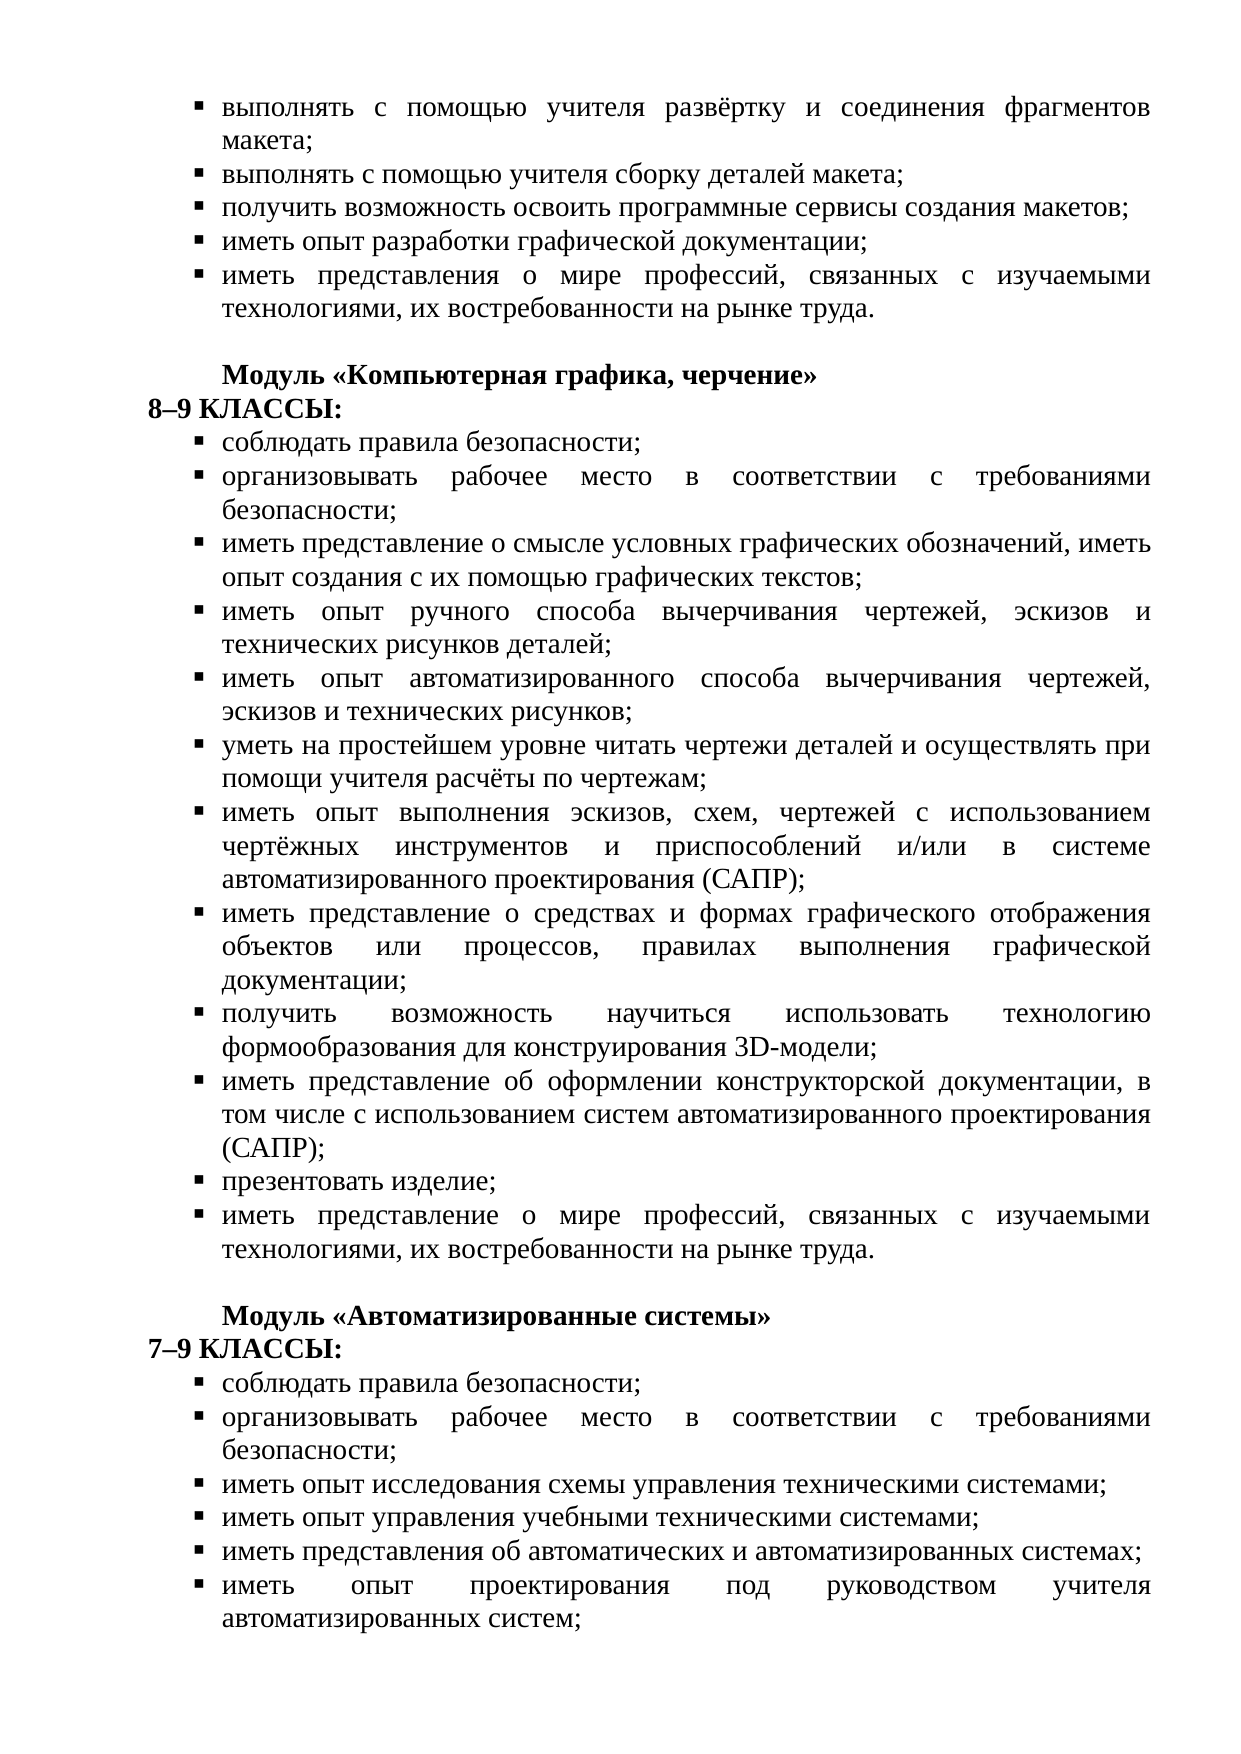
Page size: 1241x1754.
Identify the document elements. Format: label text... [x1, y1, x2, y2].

list получить возможность освоить программные сервисы создания макетов; [192, 189, 1152, 223]
list презентовать изделие; [192, 1163, 1152, 1197]
list иметь представление о мире профессий, связанных с изучаемыми технологиями, их востребованности на рынке труда. [192, 1197, 1152, 1264]
text Модуль «Компьютерная графика, черчение» [148, 357, 1152, 391]
list уметь на простейшем уровне читать чертежи деталей и осуществлять при помощи учителя расчёты по чертежам; [192, 727, 1152, 794]
list иметь опыт ручного способа вычерчивания чертежей, эскизов и технических рисунков деталей; [192, 593, 1152, 660]
list соблюдать правила безопасности; [192, 424, 1152, 458]
list соблюдать правила безопасности; [192, 1365, 1152, 1399]
list иметь опыт управления учебными техническими системами; [192, 1499, 1152, 1533]
list иметь опыт проектирования под руководством учителя автоматизированных систем; [192, 1567, 1152, 1634]
list иметь опыт выполнения эскизов, схем, чертежей с использованием чертёжных инструментов и приспособлений и/или в системе автоматизированного проектирования (САПР); [192, 794, 1152, 895]
list иметь представление о смысле условных графических обозначений, иметь опыт создания с их помощью графических текстов; [192, 525, 1152, 593]
text Модуль «Автоматизированные системы» [148, 1298, 1152, 1331]
list иметь представление об оформлении конструкторской документации, в том числе с использованием систем автоматизированного проектирования (САПР); [192, 1063, 1152, 1163]
list иметь опыт разработки графической документации; [192, 223, 1152, 257]
list получить возможность научиться использовать технологию формообразования для конструирования 3D-модели; [192, 996, 1152, 1063]
list иметь представление о средствах и формах графического отображения объектов или процессов, правилах выполнения графической документации; [192, 895, 1152, 996]
text 8–9 КЛАССЫ: [148, 391, 1152, 424]
list иметь опыт исследования схемы управления техническими системами; [192, 1466, 1152, 1499]
list организовывать рабочее место в соответствии с требованиями безопасности; [192, 458, 1152, 525]
list организовывать рабочее место в соответствии с требованиями безопасности; [192, 1399, 1152, 1466]
text 7–9 КЛАССЫ: [148, 1331, 1152, 1365]
list выполнять с помощью учителя сборку деталей макета; [192, 156, 1152, 189]
list иметь представления о мире профессий, связанных с изучаемыми технологиями, их востребованности на рынке труда. [192, 257, 1152, 324]
list выполнять с помощью учителя развёртку и соединения фрагментов макета; [192, 89, 1152, 156]
list иметь опыт автоматизированного способа вычерчивания чертежей, эскизов и технических рисунков; [192, 660, 1152, 727]
list иметь представления об автоматических и автоматизированных системах; [192, 1533, 1152, 1567]
